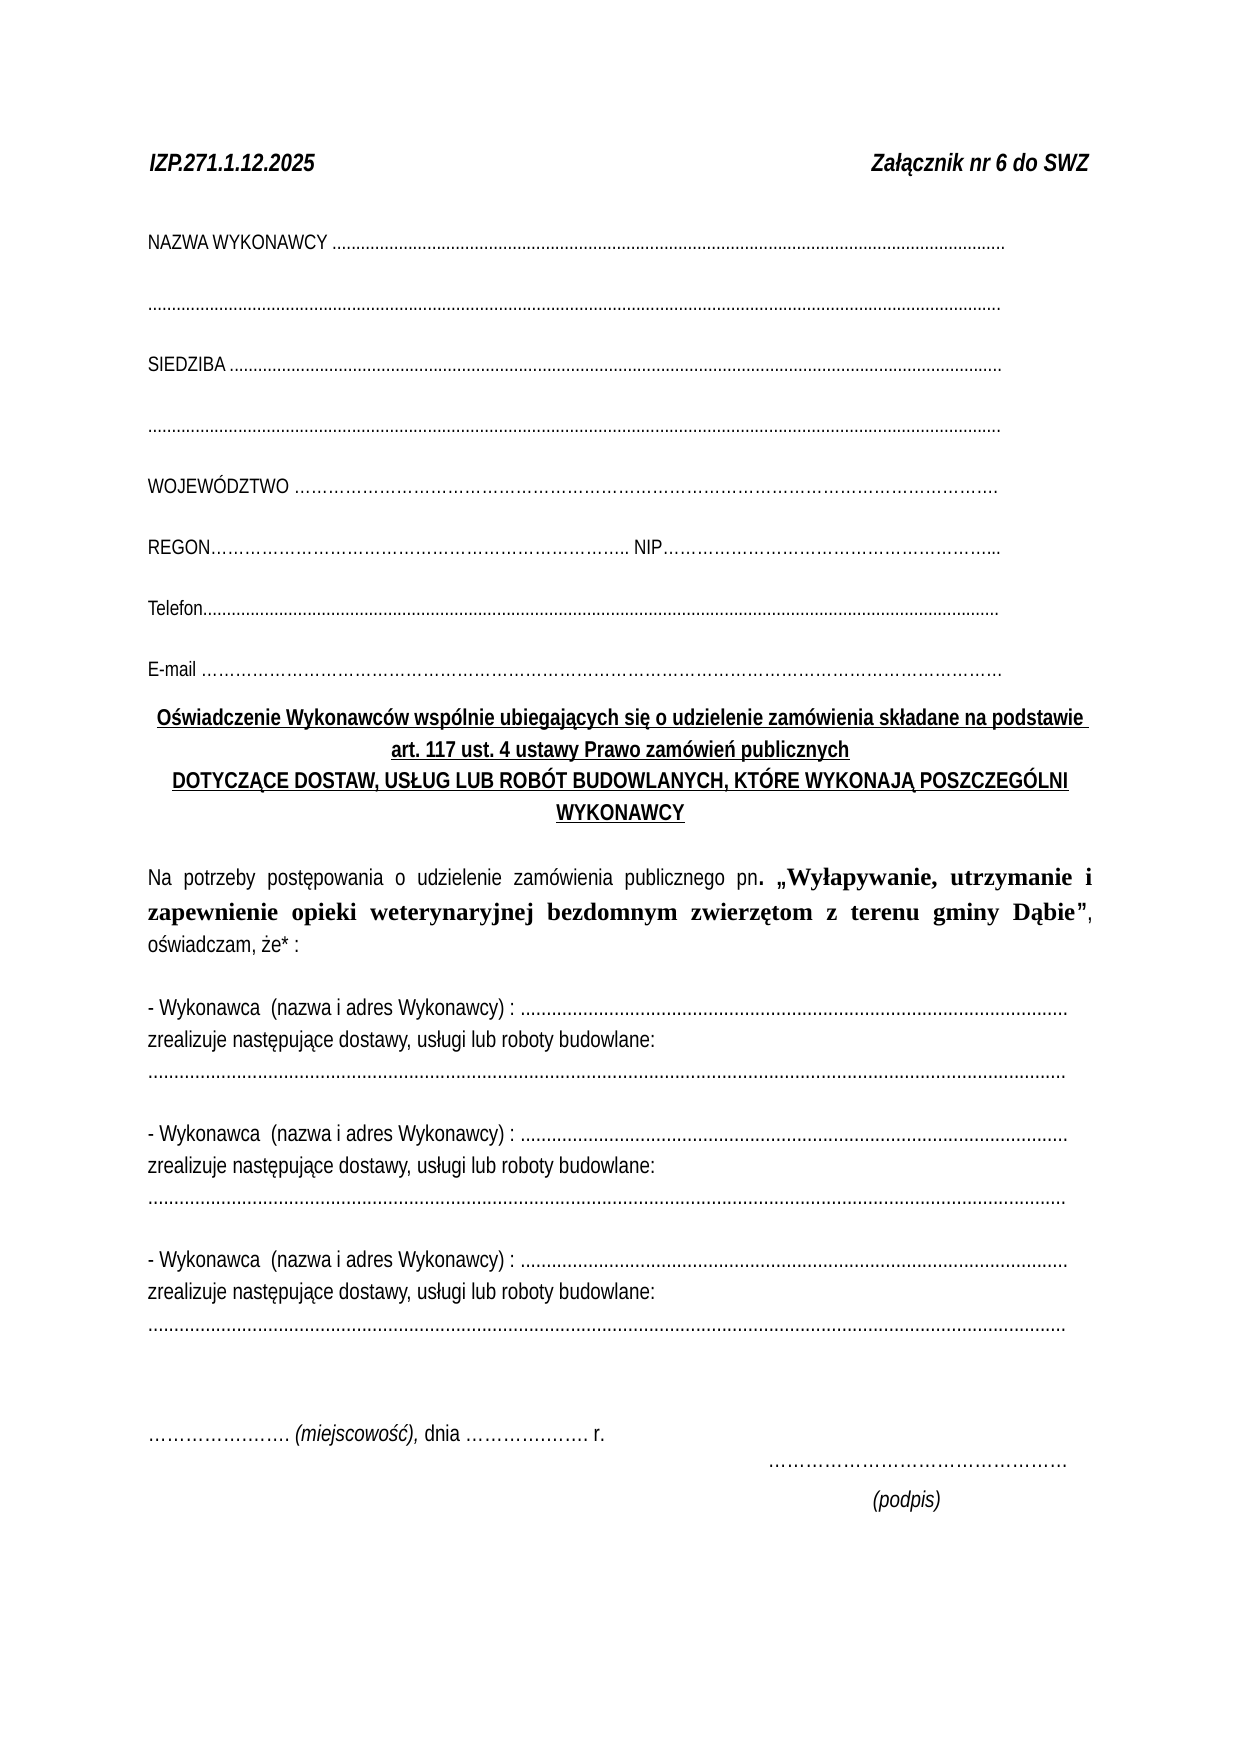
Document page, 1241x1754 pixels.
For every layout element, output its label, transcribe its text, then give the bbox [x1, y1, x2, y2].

text IZP.271.1.12.2025 Załącznik nr 6 do SWZ [148, 148, 1093, 176]
text REGON……………………………………………………………….. NIP…………………………………………………... [148, 534, 1093, 558]
text ................................................................................................................................................................................ [148, 1057, 1093, 1083]
text WOJEWÓDZTWO ……………………………………………………………………………………………………………. [148, 474, 1093, 498]
list ………………………………………… [223, 1446, 1093, 1473]
text .................................................................................................................................................................................... [148, 413, 1093, 437]
text Telefon........................................................................................................................................................................ [148, 596, 1093, 619]
text ................................................................................................................................................................................ [148, 1183, 1093, 1210]
text - Wykonawca (nazwa i adres Wykonawcy) : ......................................................................................................... zrealizuje następujące dostawy, usługi lub roboty budowlane: [148, 994, 1093, 1052]
text - Wykonawca (nazwa i adres Wykonawcy) : ......................................................................................................... zrealizuje następujące dostawy, usługi lub roboty budowlane: [148, 1120, 1093, 1178]
text art. 117 ust. 4 ustawy Prawo zamówień publicznych [148, 736, 1093, 762]
text NAZWA WYKONAWCY .............................................................................................................................................. [148, 230, 1093, 254]
text SIEDZIBA ................................................................................................................................................................... [148, 352, 1093, 376]
text .................................................................................................................................................................................... [148, 291, 1093, 315]
text ................................................................................................................................................................................ [148, 1309, 1093, 1336]
text DOTYCZĄCE DOSTAW, USŁUG LUB ROBÓT BUDOWLANYCH, KTÓRE WYKONAJĄ POSZCZEGÓLNI WYKONAWCY [148, 767, 1093, 825]
text E-mail …………………………………………………………………………………………………………………………… [148, 656, 1093, 680]
text Na potrzeby postępowania o udzielenie zamówienia publicznego pn. „Wyłapywanie, utrzymanie i zapewnienie opieki weterynaryjnej bezdomnym zwierzętom z terenu gminy Dąbie”, oświadczam, że* : [148, 862, 1093, 957]
text - Wykonawca (nazwa i adres Wykonawcy) : ......................................................................................................... zrealizuje następujące dostawy, usługi lub roboty budowlane: [148, 1246, 1093, 1304]
list (podpis) [223, 1486, 1093, 1512]
text Oświadczenie Wykonawców wspólnie ubiegających się o udzielenie zamówienia składane na podstawie [148, 704, 1093, 731]
text …………….……. (miejscowość), dnia ………….……. r. [148, 1420, 1093, 1446]
